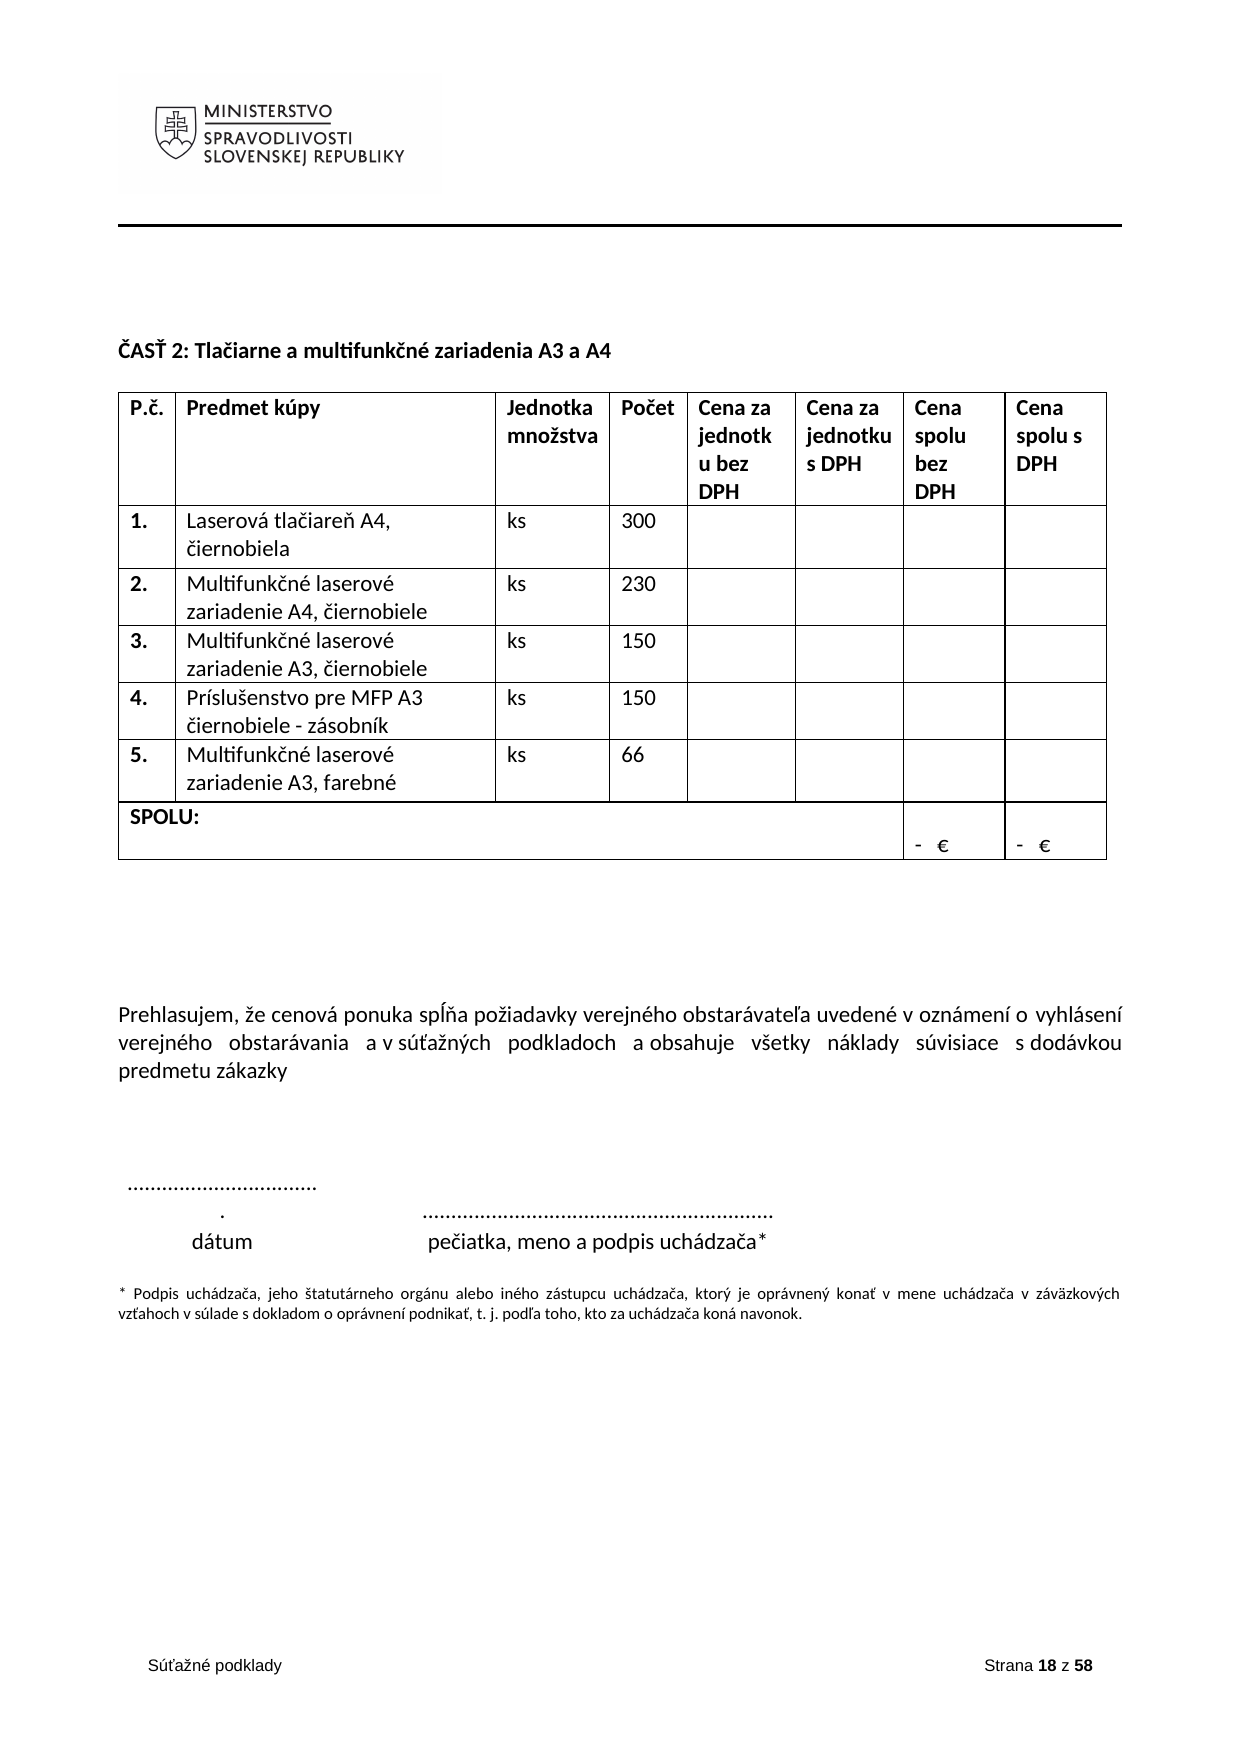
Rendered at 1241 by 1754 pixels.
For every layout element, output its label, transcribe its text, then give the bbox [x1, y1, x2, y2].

table_header Cena za jednotku bez DPH [688, 393, 795, 505]
table_header Cena spolu bez DPH [904, 393, 1004, 505]
table_cell [904, 506, 1004, 568]
table_cell Multifunkčné laserové zariadenie A4, čiernobiele [176, 569, 495, 625]
table_cell 150 [610, 683, 687, 739]
picture [118, 73, 443, 194]
table_cell [796, 740, 903, 801]
table_cell dátum [118, 1224, 326, 1255]
table_cell ks [496, 683, 609, 739]
table_cell [688, 569, 795, 625]
table_header P.č. [119, 393, 175, 505]
table_cell [904, 683, 1004, 739]
table_header .................................. [118, 1168, 326, 1224]
table_cell Príslušenstvo pre MFP A3 čiernobiele - zásobník [176, 683, 495, 739]
table_cell ks [496, 506, 609, 568]
table_cell Laserová tlačiareň A4, čiernobiela [176, 506, 495, 568]
text * Podpis uchádzača, jeho štatutárneho orgánu alebo iného zástupcu uchádzača, ktorý je oprávnený konať v mene uchádzača v záväzkových vzťahoch v súlade s dokladom o oprávnení podnikať, t. j. podľa toho, kto za uchádzača koná navonok. [118, 1283, 1122, 1324]
text Prehlasujem, že cenová ponuka spĺňa požiadavky verejného obstarávateľa uvedené v oznámení o vyhlásení verejného obstarávania a v súťažných podkladoch a obsahuje všetky náklady súvisiace s dodávkou predmetu zákazky [118, 1000, 1122, 1084]
table_cell [688, 683, 795, 739]
table_cell Multifunkčné laserové zariadenie A3, čiernobiele [176, 626, 495, 682]
table_cell ks [496, 740, 609, 801]
table_cell [1006, 626, 1106, 682]
table_cell 300 [610, 506, 687, 568]
table_cell 1. [119, 506, 175, 568]
table_cell [796, 506, 903, 568]
table_cell Multifunkčné laserové zariadenie A3, farebné [176, 740, 495, 801]
table_cell ks [496, 569, 609, 625]
table_cell [796, 626, 903, 682]
table_cell [796, 683, 903, 739]
table_cell [688, 626, 795, 682]
table_cell [1006, 740, 1106, 801]
table_header Cena spolu s DPH [1006, 393, 1106, 505]
table_cell 66 [610, 740, 687, 801]
table_header ............................................................. [326, 1168, 870, 1224]
table_cell SPOLU: [119, 803, 903, 858]
table_cell 230 [610, 569, 687, 625]
table_cell 5. [119, 740, 175, 801]
table_cell - € [904, 803, 1004, 858]
table_header Cena za jednotku s DPH [796, 393, 903, 505]
table_cell [688, 740, 795, 801]
table_cell 3. [119, 626, 175, 682]
table_header Jednotka množstva [496, 393, 609, 505]
table_header Počet [610, 393, 687, 505]
table_cell [1006, 506, 1106, 568]
table_cell [904, 569, 1004, 625]
table_cell 4. [119, 683, 175, 739]
table_cell 2. [119, 569, 175, 625]
table_cell pečiatka, meno a podpis uchádzača* [326, 1224, 870, 1255]
table_cell [688, 506, 795, 568]
table_cell [1006, 683, 1106, 739]
table_header Predmet kúpy [176, 393, 495, 505]
table_cell ks [496, 626, 609, 682]
table_cell - € [1006, 803, 1106, 858]
table_cell [796, 569, 903, 625]
table_cell [1006, 569, 1106, 625]
table_cell [904, 626, 1004, 682]
table_cell 150 [610, 626, 687, 682]
text ČASŤ 2: Tlačiarne a multifunkčné zariadenia A3 a A4 [118, 336, 1122, 364]
table_cell [904, 740, 1004, 801]
